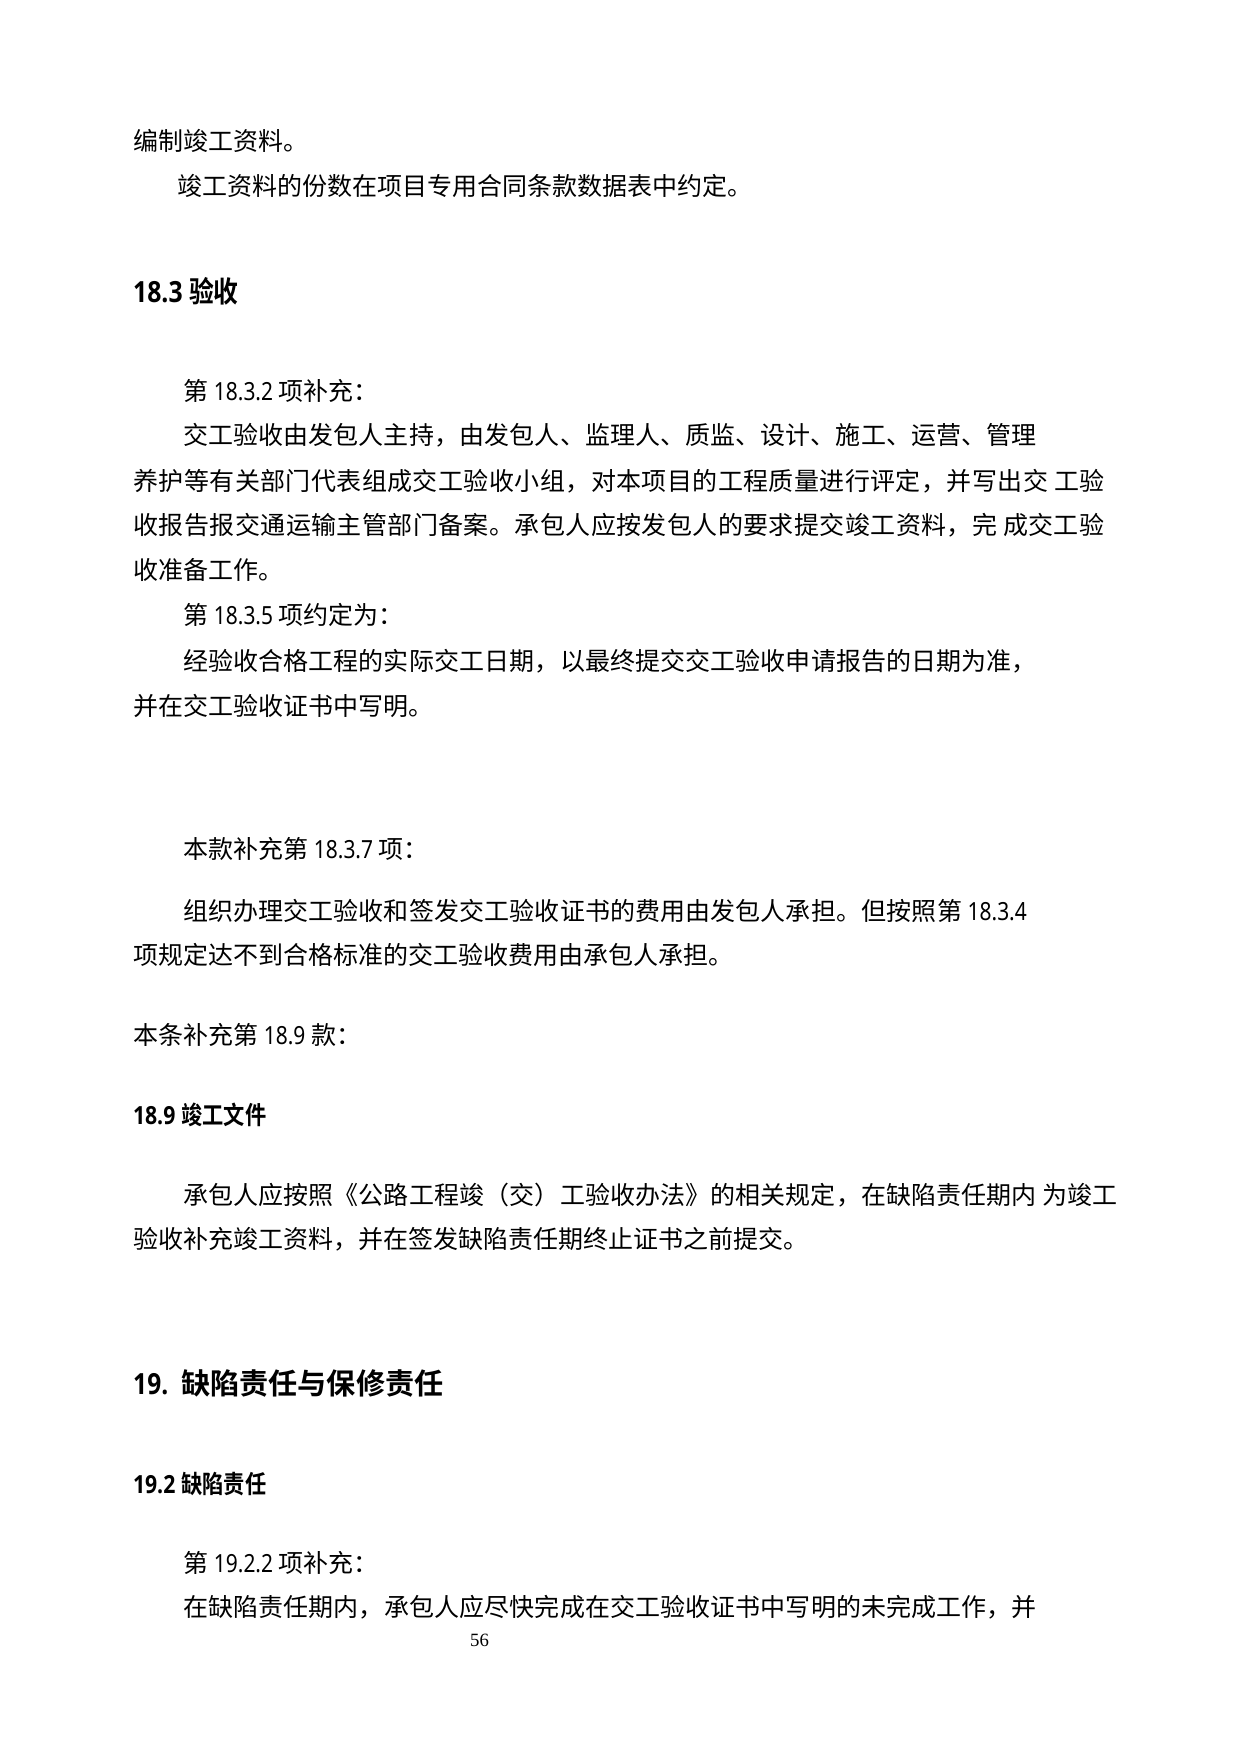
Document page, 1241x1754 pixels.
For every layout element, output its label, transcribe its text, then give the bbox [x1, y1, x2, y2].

text 在缺陷责任期内，承包人应尽快完成在交工验收证书中写明的未完成工作，并 [183, 1586, 1118, 1626]
text 交工验收由发包人主持，由发包人、监理人、质监、设计、施工、运营、管理 [183, 414, 1106, 453]
text 编制竣工资料。 [133, 119, 827, 159]
text 第 18.3.2 项补充： [183, 369, 1106, 409]
text 19.2 缺陷责任 [133, 1462, 420, 1502]
text 第 19.2.2 项补充： [183, 1542, 1118, 1582]
text 承包人应按照《公路工程竣（交）工验收办法》的相关规定，在缺陷责任期内 为竣工验收补充竣工资料，并在签发缺陷责任期终止证书之前提交。 [133, 1174, 1118, 1258]
text 组织办理交工验收和签发交工验收证书的费用由发包人承担。但按照第 18.3.4 [183, 889, 1124, 929]
text 18.9 竣工文件 [133, 1094, 420, 1133]
text 并在交工验收证书中写明。 [133, 685, 501, 725]
text 第 18.3.5 项约定为： [183, 594, 1106, 634]
text 本款补充第 18.3.7 项： [183, 806, 1124, 885]
text 19. 缺陷责任与保修责任 [133, 1342, 1124, 1422]
text 经验收合格工程的实际交工日期，以最终提交交工验收申请报告的日期为准， [183, 639, 1106, 679]
text 竣工资料的份数在项目专用合同条款数据表中约定。 [177, 165, 827, 205]
text 项规定达不到合格标准的交工验收费用由承包人承担。 [133, 934, 1124, 974]
text 本条补充第 18.9 款： [133, 1014, 1124, 1054]
text 养护等有关部门代表组成交工验收小组，对本项目的工程质量进行评定，并写出交 工验收报告报交通运输主管部门备案。承包人应按发包人的要求提交竣工资料，完 成交工验收准备工作。 [133, 460, 1106, 588]
text 18.3 验收 [133, 250, 420, 329]
